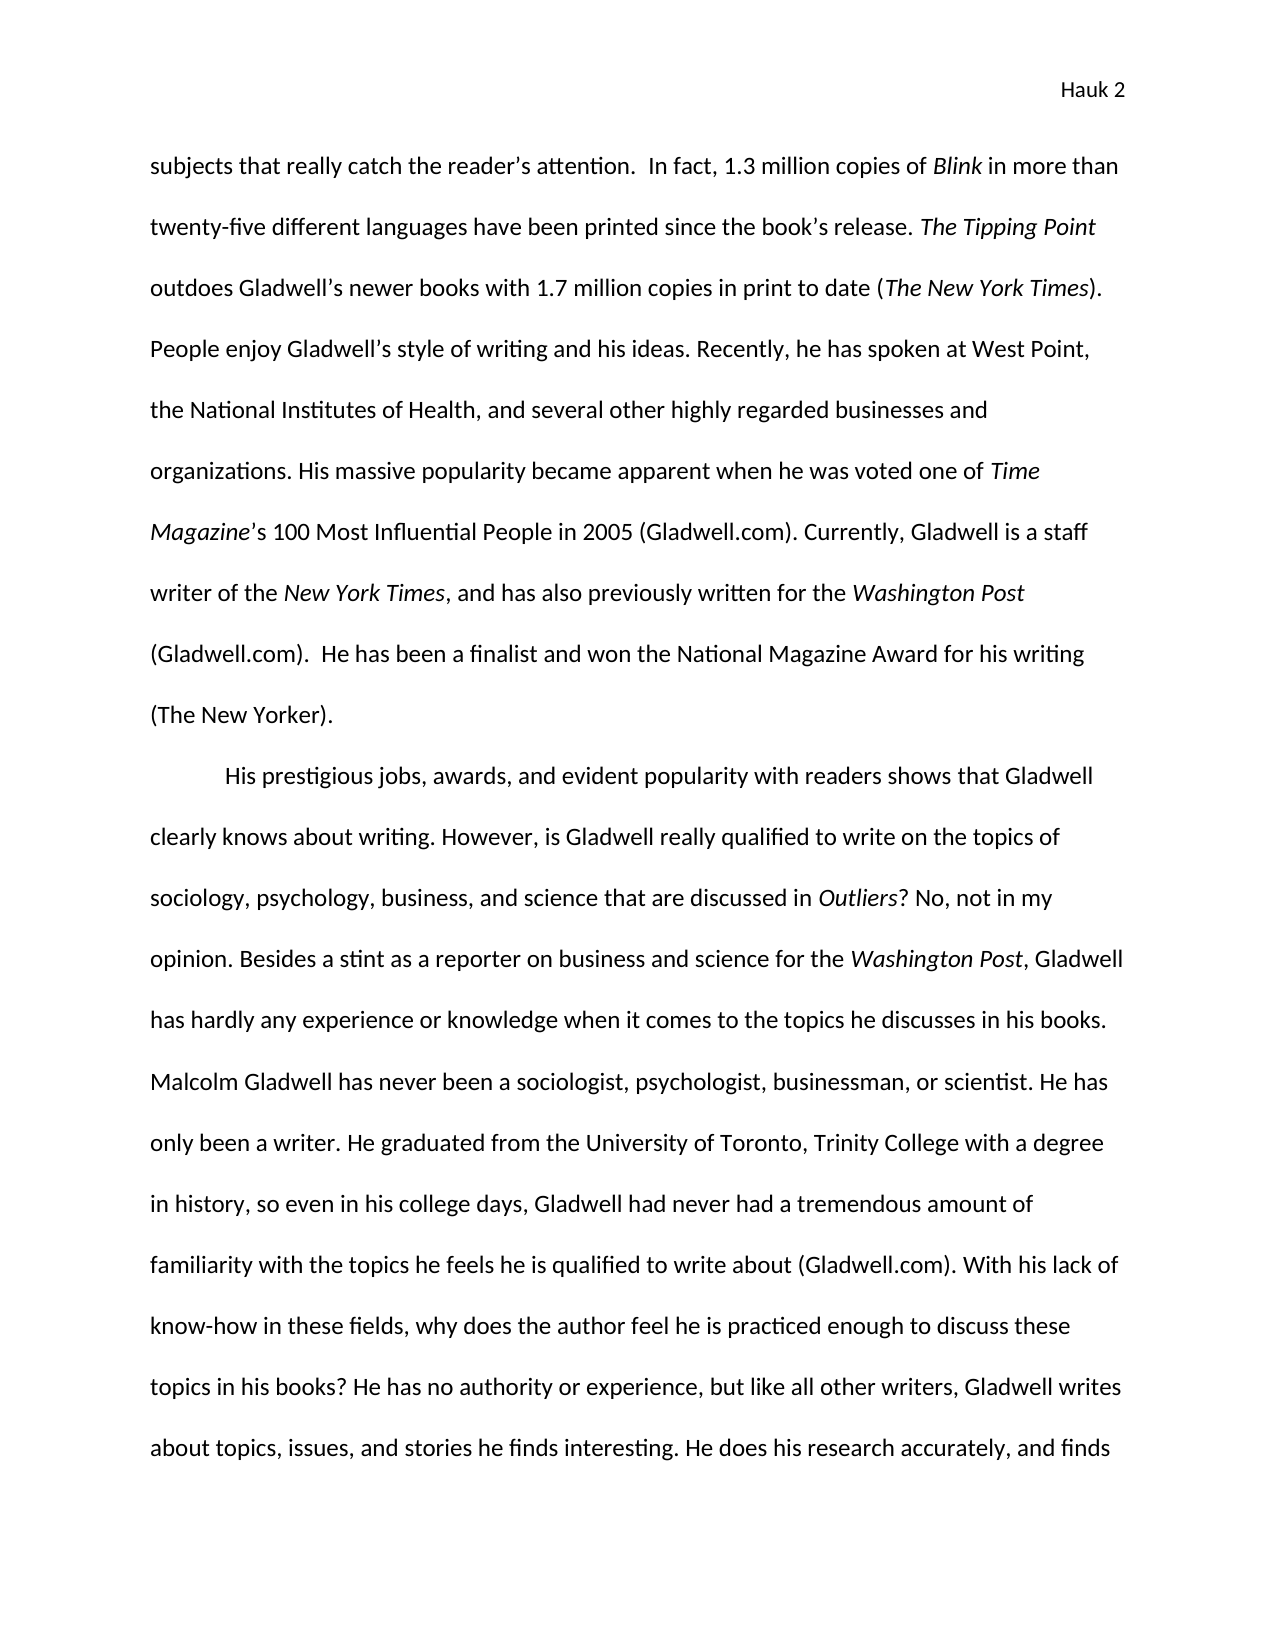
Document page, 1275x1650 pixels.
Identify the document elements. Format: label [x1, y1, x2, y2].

text [150, 150, 1125, 730]
text [150, 760, 1125, 1462]
